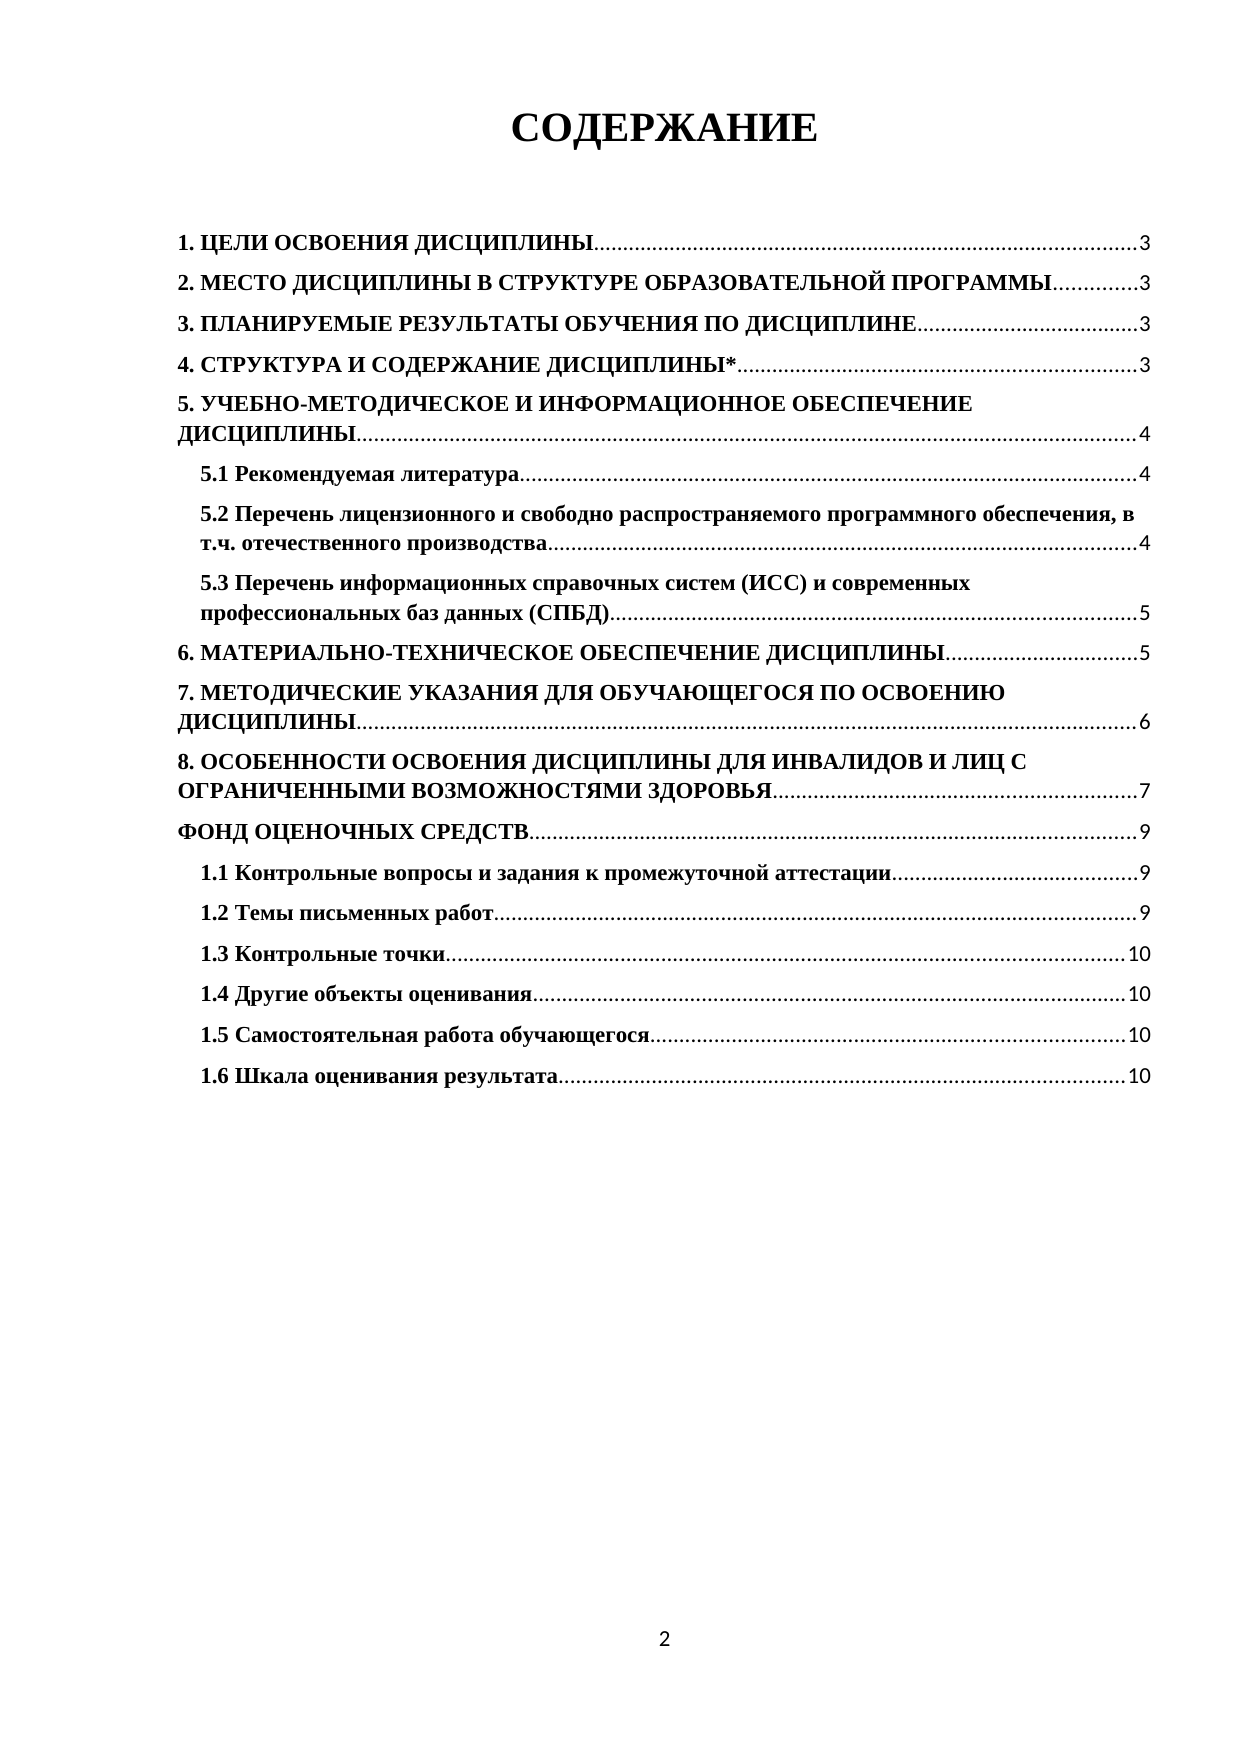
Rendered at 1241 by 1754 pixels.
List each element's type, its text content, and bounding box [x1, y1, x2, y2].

text СОДЕРЖАНИЕ [177, 102, 1152, 150]
